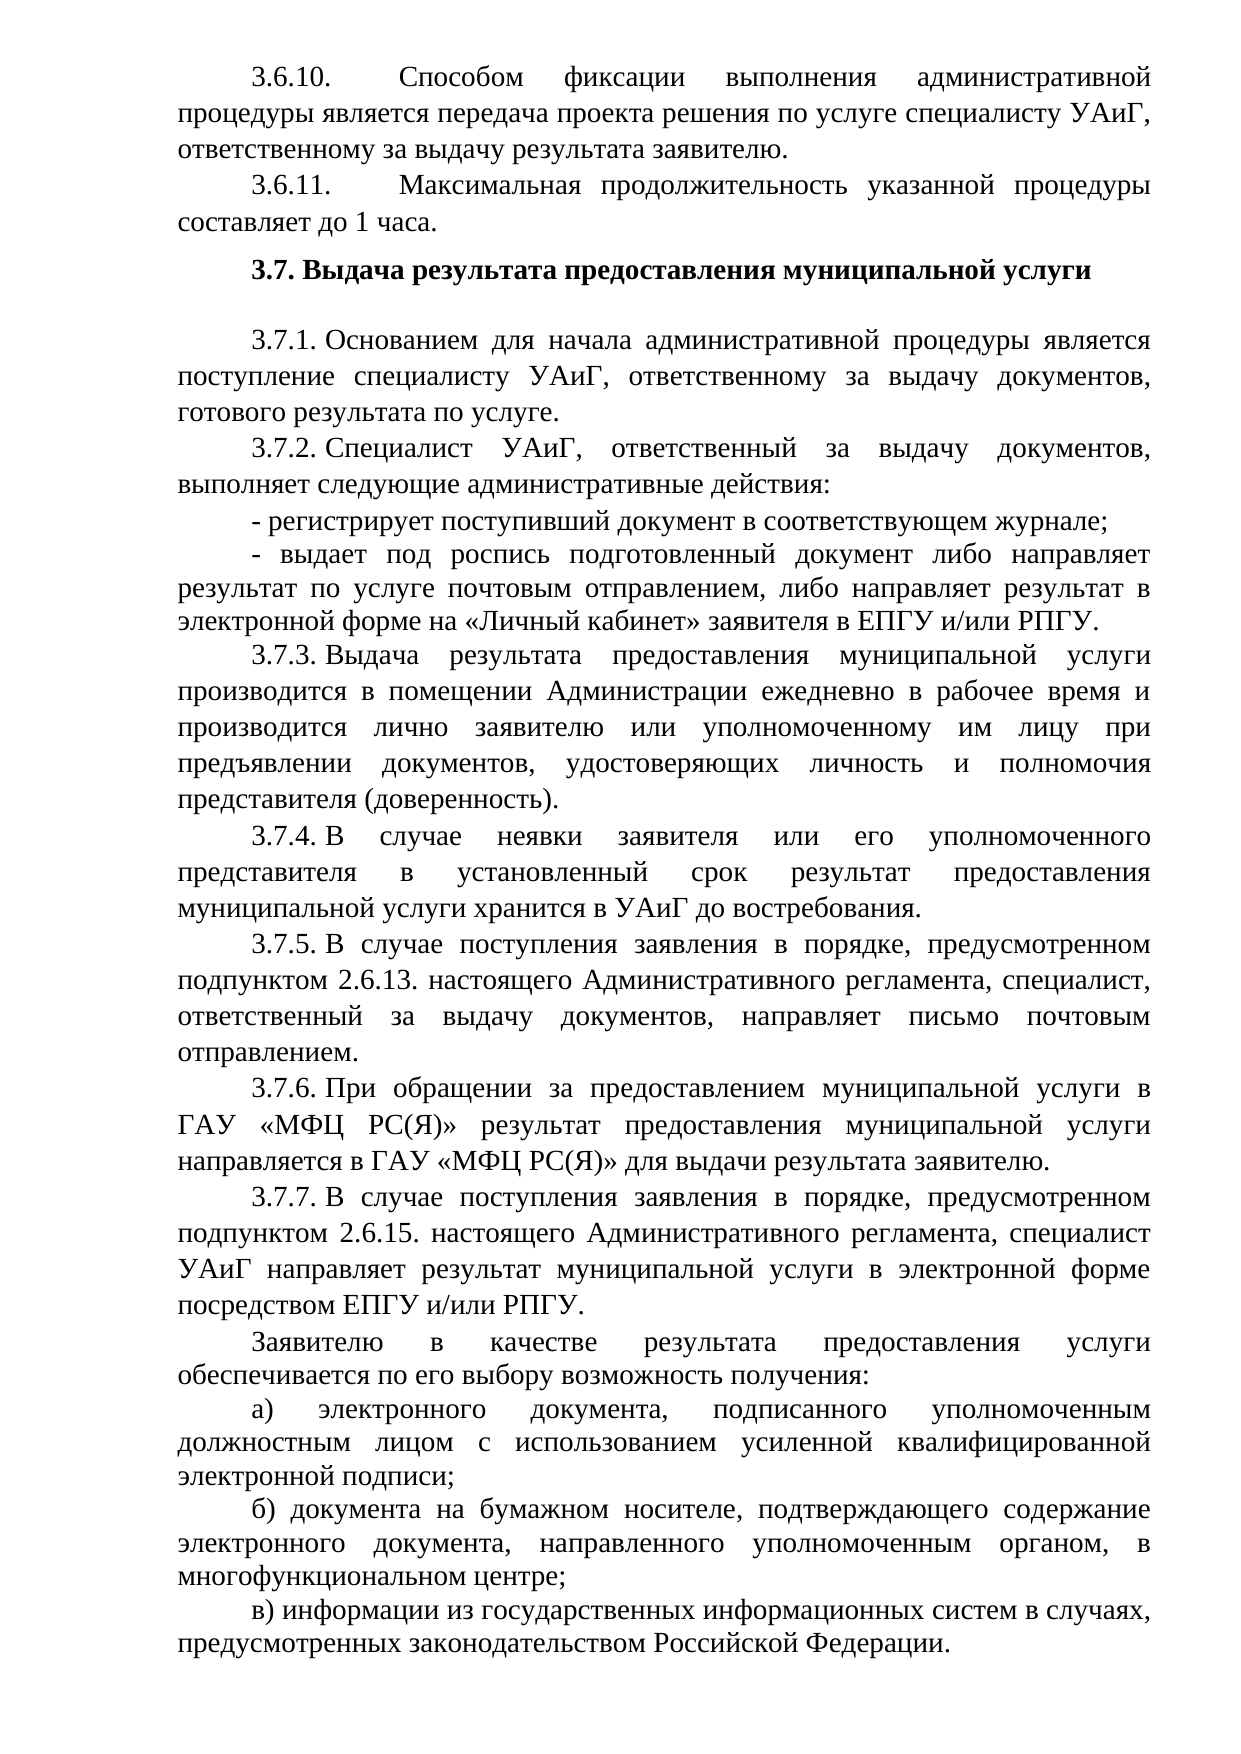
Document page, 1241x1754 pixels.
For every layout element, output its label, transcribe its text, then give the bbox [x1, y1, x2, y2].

list Выдача результата предоставления муниципальной услуги [177, 252, 1152, 286]
text в) информации из государственных информационных систем в случаях, предусмотренных законодательством Российской Федерации. [177, 1592, 1152, 1659]
text Заявителю в качестве результата предоставления услуги обеспечивается по его выбору возможность получения: [177, 1324, 1152, 1391]
list Основанием для начала административной процедуры является поступление специалисту УАиГ, ответственному за выдачу документов, готового результата по услуге. [177, 322, 1152, 428]
list В случае поступления заявления в порядке, предусмотренном подпунктом 2.6.13. настоящего Административного регламента, специалист, ответственный за выдачу документов, направляет письмо почтовым отправлением. [177, 926, 1152, 1068]
list В случае неявки заявителя или его уполномоченного представителя в установленный срок результат предоставления муниципальной услуги хранится в УАиГ до востребования. [177, 818, 1152, 923]
text - выдает под роспись подготовленный документ либо направляет результат по услуге почтовым отправлением, либо направляет результат в электронной форме на «Личный кабинет» заявителя в ЕПГУ и/или РПГУ. [177, 536, 1152, 637]
list Специалист УАиГ, ответственный за выдачу документов, выполняет следующие административные действия: [177, 430, 1152, 500]
list Способом фиксации выполнения административной процедуры является передача проекта решения по услуге специалисту УАиГ, ответственному за выдачу результата заявителю. [177, 59, 1152, 165]
text а) электронного документа, подписанного уполномоченным должностным лицом с использованием усиленной квалифицированной электронной подписи; [177, 1391, 1152, 1491]
list Выдача результата предоставления муниципальной услуги производится в помещении Администрации ежедневно в рабочее время и производится лично заявителю или уполномоченному им лицу при предъявлении документов, удостоверяющих личность и полномочия представителя (доверенность). [177, 637, 1152, 815]
list В случае поступления заявления в порядке, предусмотренном подпунктом 2.6.15. настоящего Административного регламента, специалист УАиГ направляет результат муниципальной услуги в электронной форме посредством ЕПГУ и/или РПГУ. [177, 1179, 1152, 1321]
text б) документа на бумажном носителе, подтверждающего содержание электронного документа, направленного уполномоченным органом, в многофункциональном центре; [177, 1491, 1152, 1592]
text - регистрирует поступивший документ в соответствующем журнале; [177, 503, 1152, 536]
list Максимальная продолжительность указанной процедуры составляет до 1 часа. [177, 167, 1152, 237]
list При обращении за предоставлением муниципальной услуги в ГАУ «МФЦ РС(Я)» результат предоставления муниципальной услуги направляется в ГАУ «МФЦ РС(Я)» для выдачи результата заявителю. [177, 1071, 1152, 1176]
